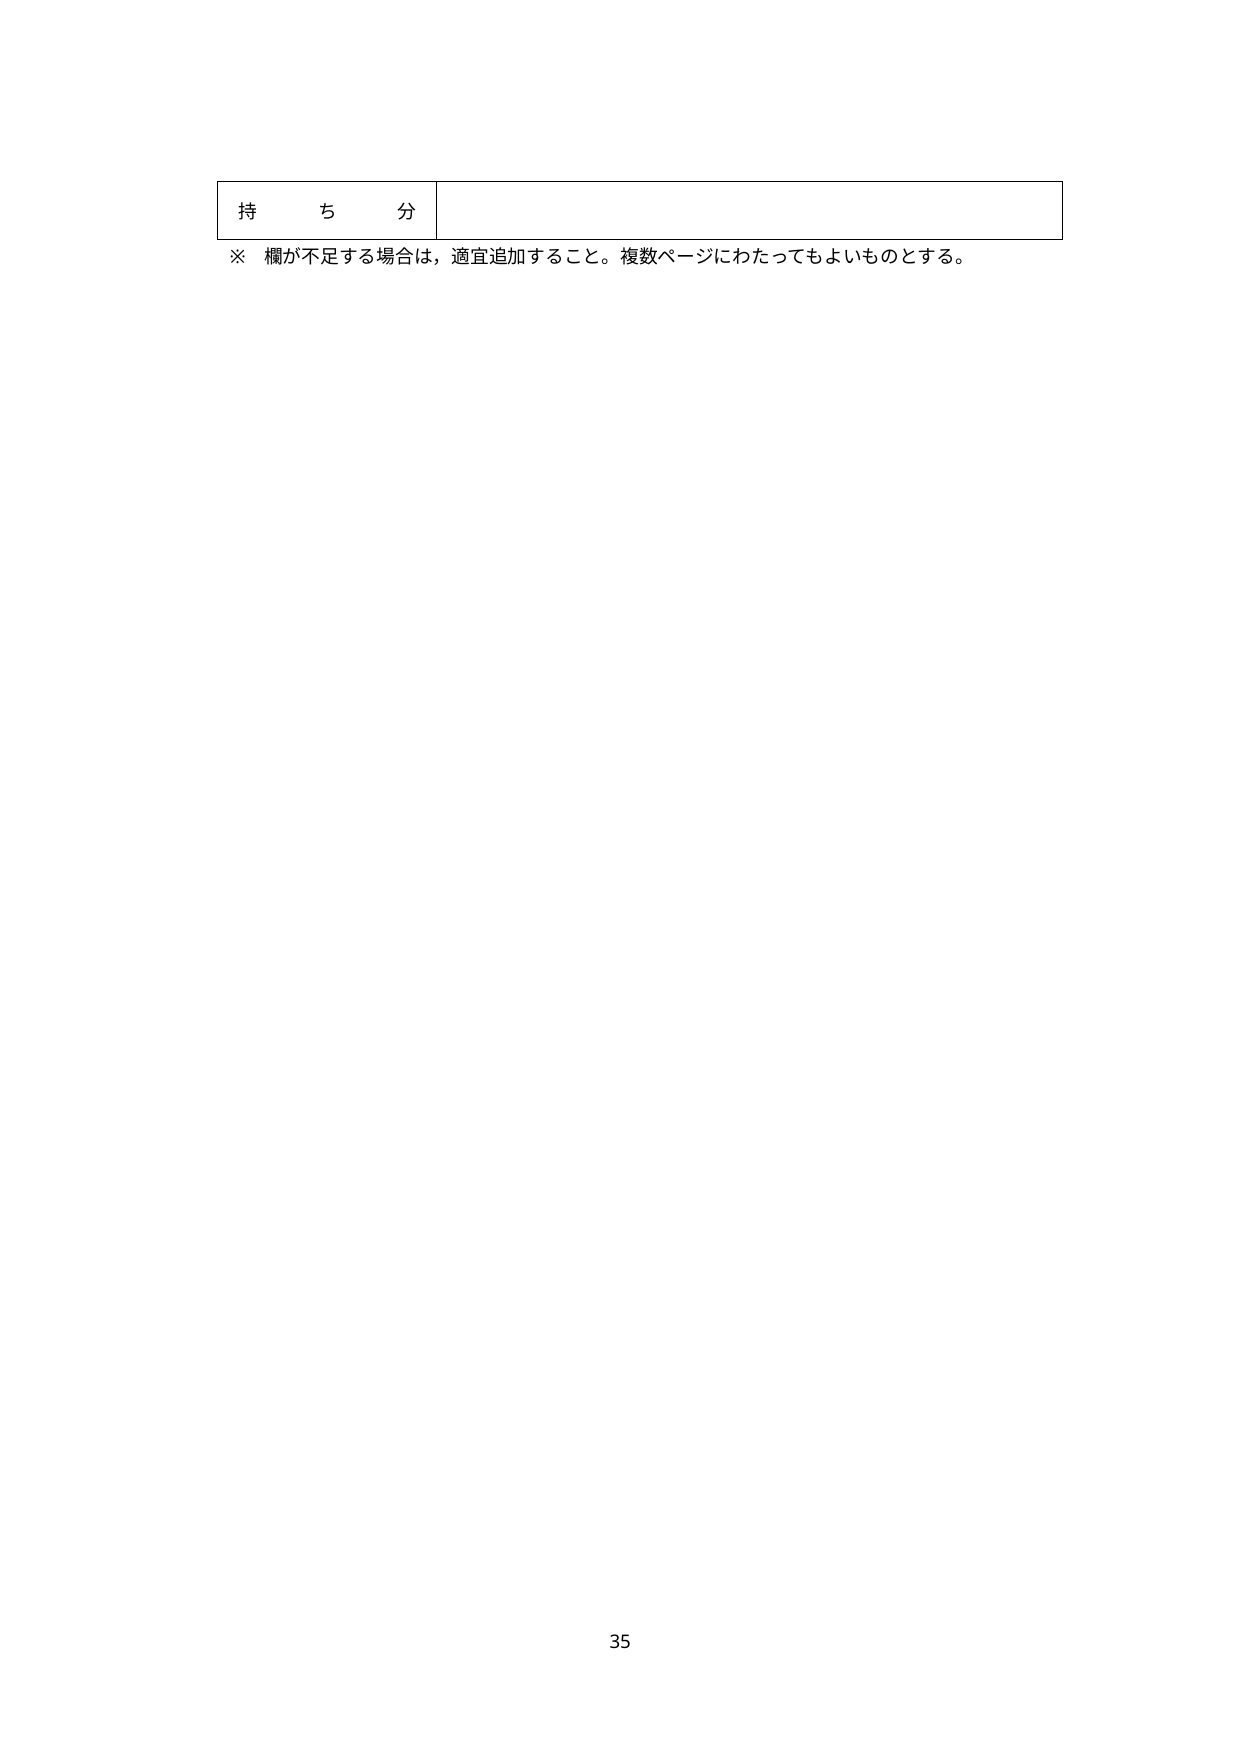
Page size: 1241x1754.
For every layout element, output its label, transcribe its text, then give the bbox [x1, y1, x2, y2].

table_cell 持ち分 [218, 182, 436, 239]
text ※ 欄が不足する場合は，適宜追加すること。複数ページにわたってもよいものとする。 [173, 240, 1063, 271]
table_cell [437, 182, 1062, 239]
